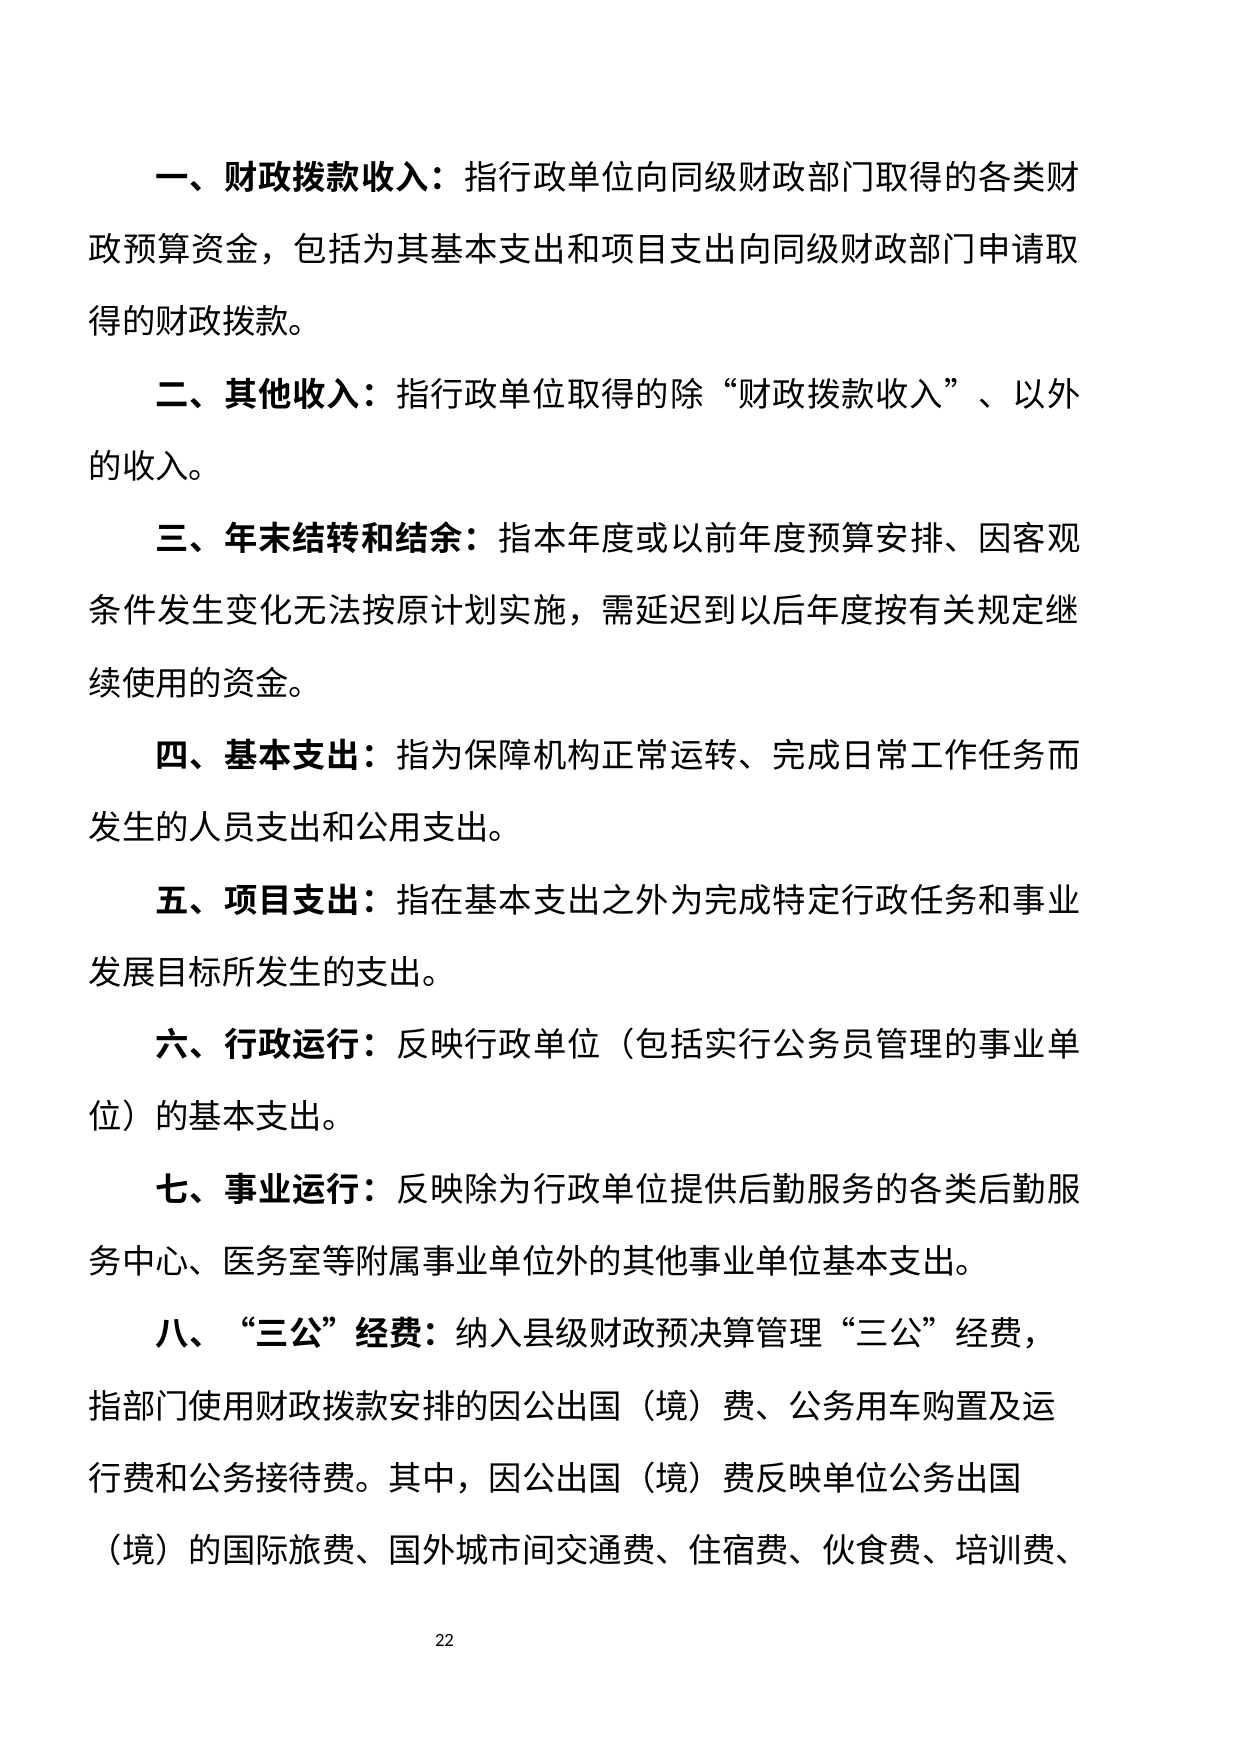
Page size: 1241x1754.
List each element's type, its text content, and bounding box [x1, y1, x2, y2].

text 二、其他收入：指行政单位取得的除“财政拨款收入”、以外的收入。 [89, 367, 1081, 488]
text 四、基本支出：指为保障机构正常运转、完成日常工作任务而发生的人员支出和公用支出。 [89, 729, 1081, 849]
text 三、年末结转和结余：指本年度或以前年度预算安排、因客观条件发生变化无法按原计划实施，需延迟到以后年度按有关规定继续使用的资金。 [89, 512, 1081, 705]
text 七、事业运行：反映除为行政单位提供后勤服务的各类后勤服务中心、医务室等附属事业单位外的其他事业单位基本支出。 [89, 1163, 1081, 1283]
text 五、项目支出：指在基本支出之外为完成特定行政任务和事业发展目标所发生的支出。 [89, 873, 1081, 994]
text 一、财政拨款收入：指行政单位向同级财政部门取得的各类财政预算资金，包括为其基本支出和项目支出向同级财政部门申请取得的财政拨款。 [89, 151, 1081, 343]
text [89, 1307, 1081, 1572]
text 六、行政运行：反映行政单位（包括实行公务员管理的事业单位）的基本支出。 [89, 1018, 1081, 1138]
